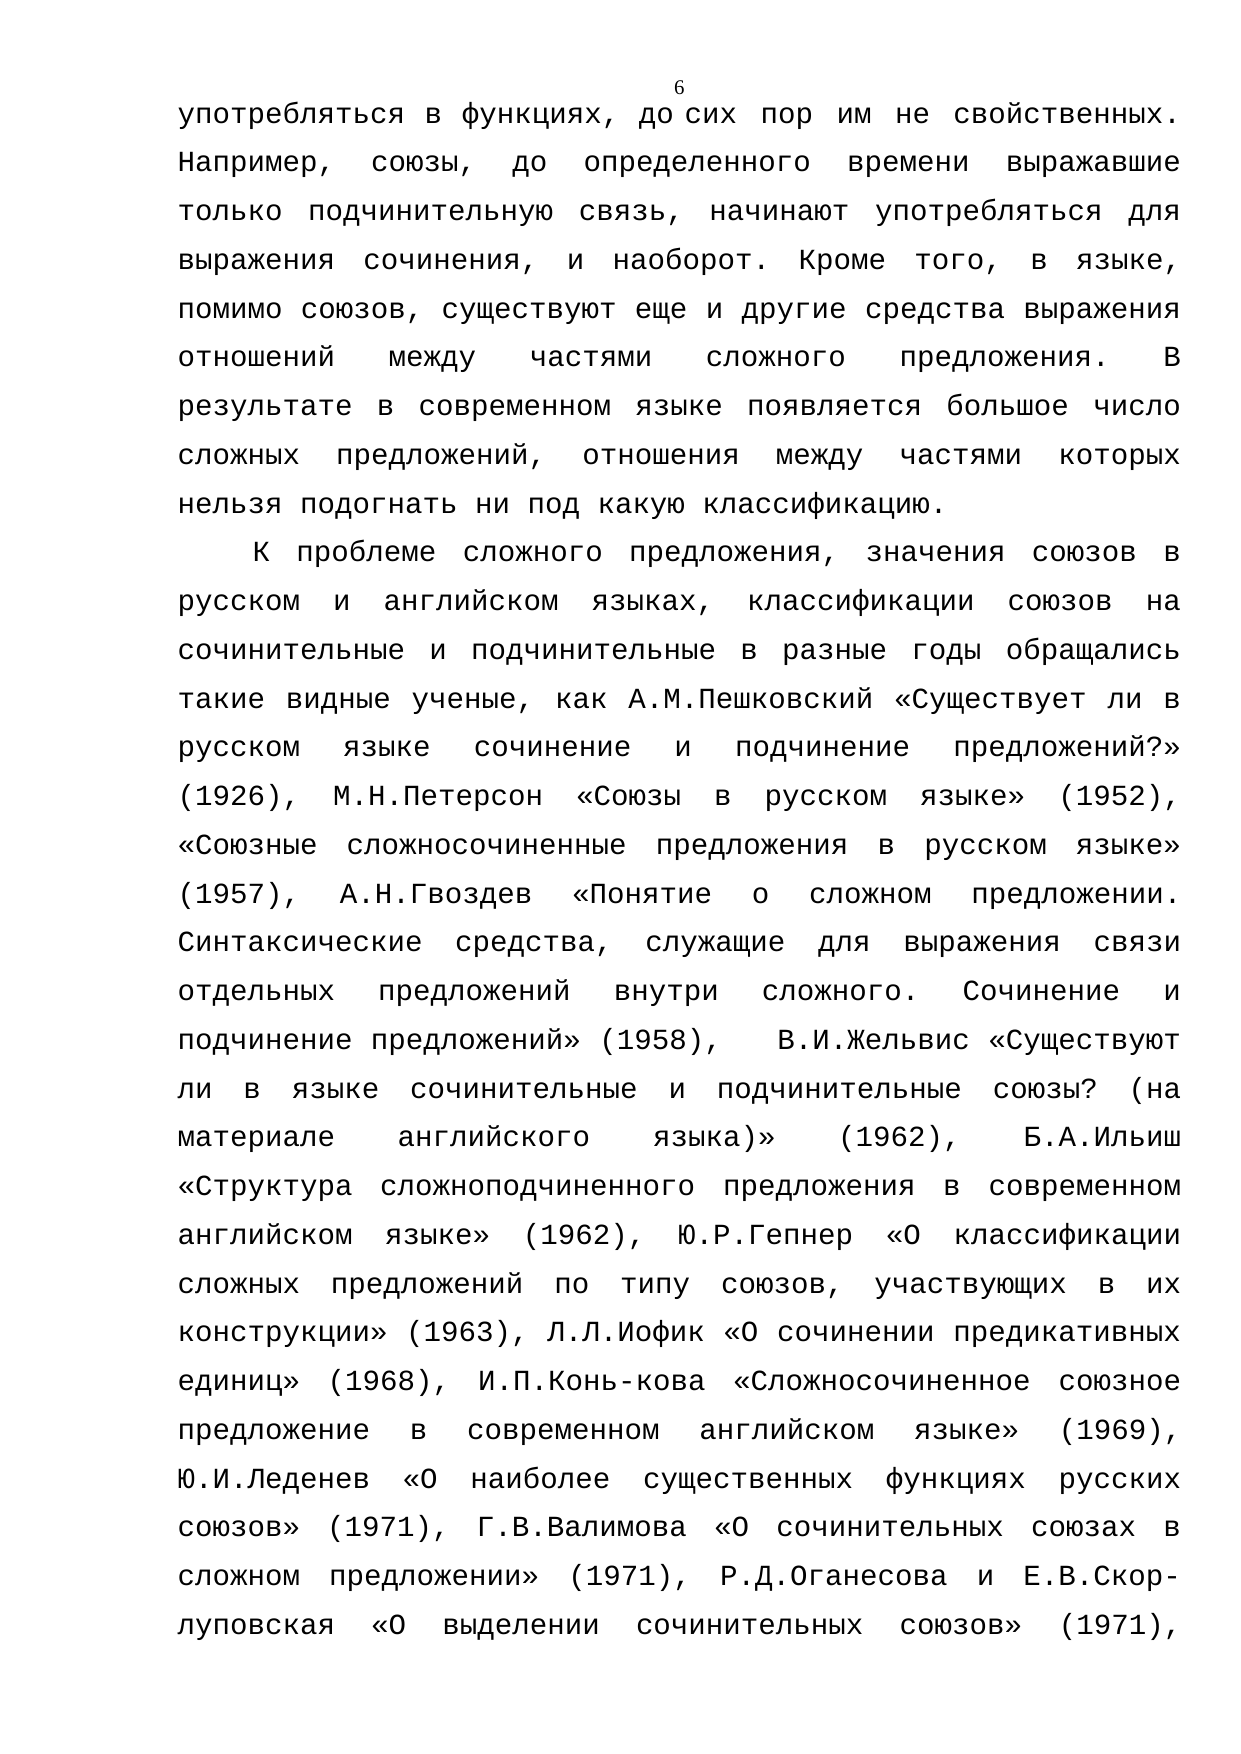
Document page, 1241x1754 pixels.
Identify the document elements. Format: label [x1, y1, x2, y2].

text [177, 538, 1181, 1643]
text [177, 99, 1181, 522]
